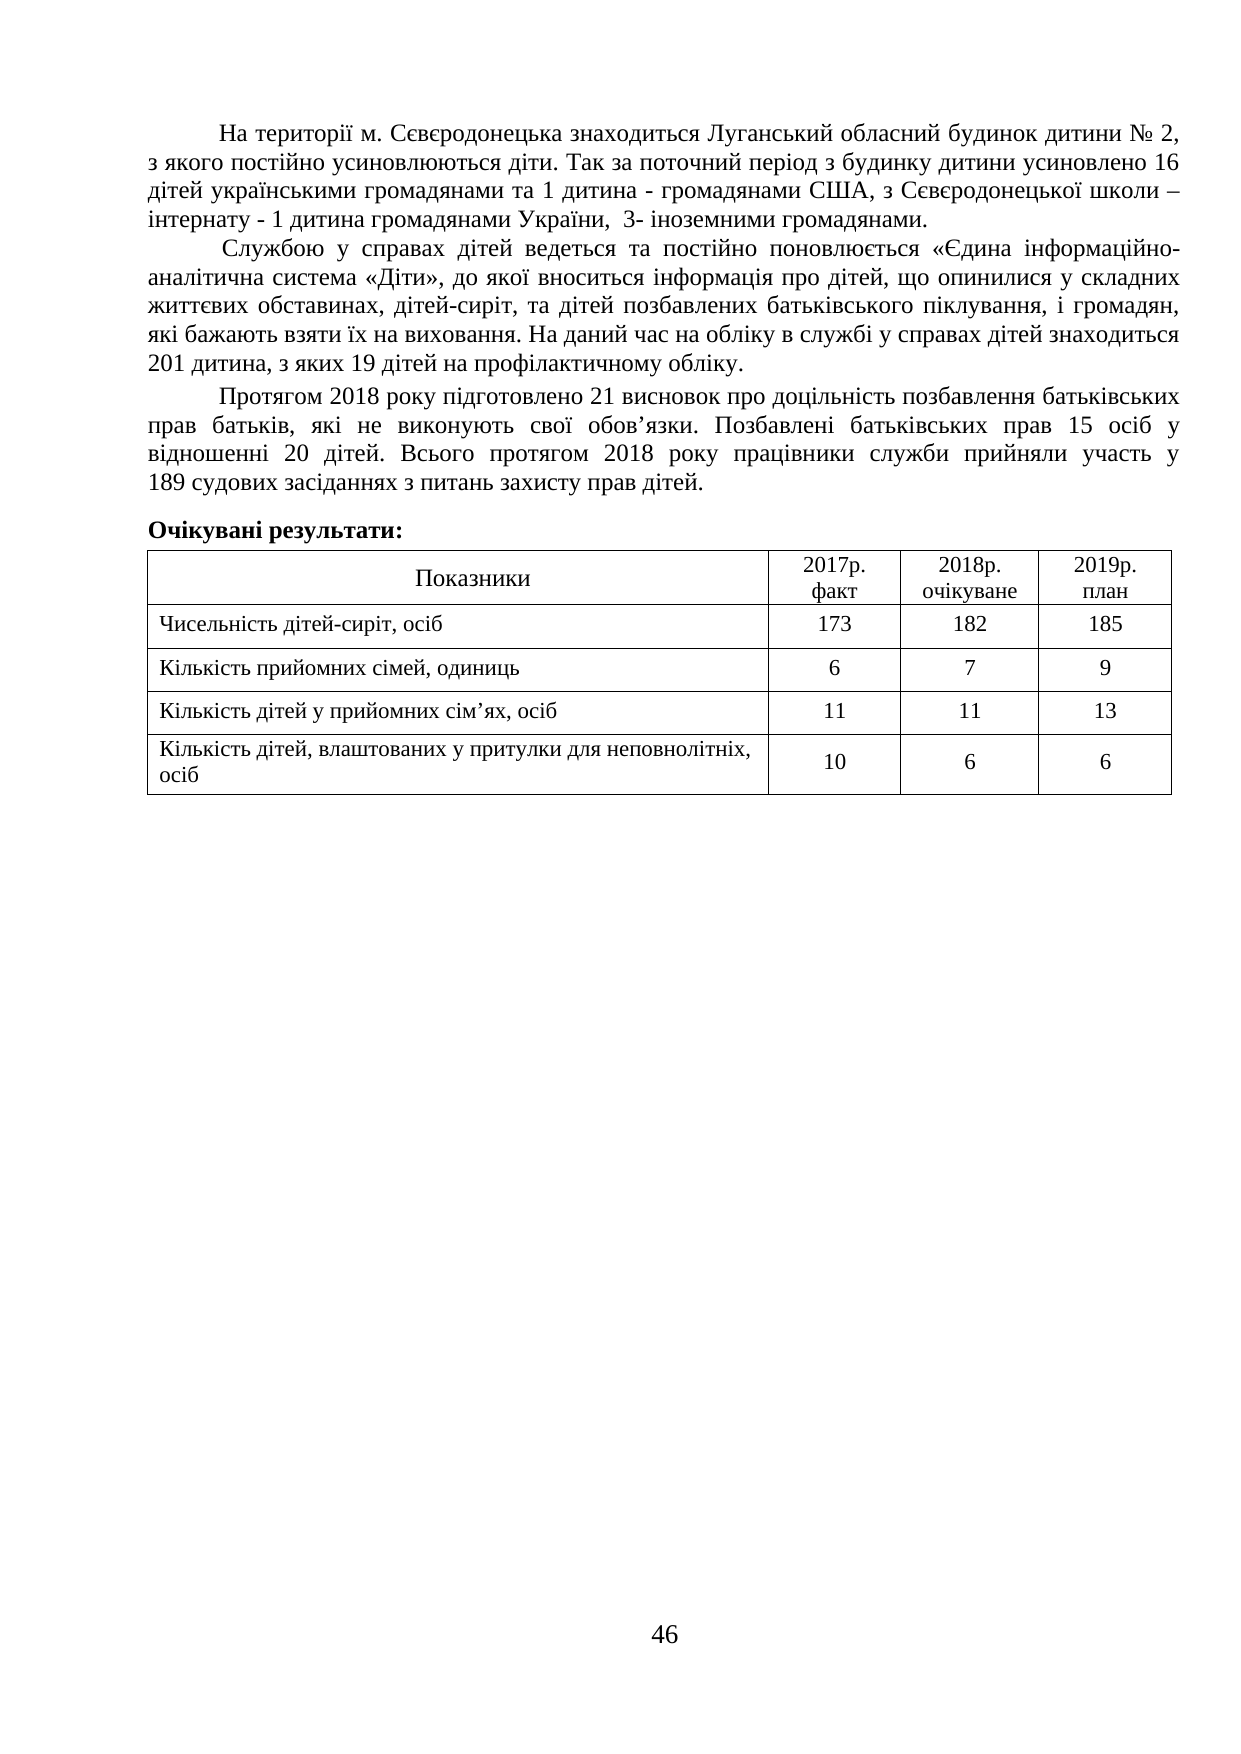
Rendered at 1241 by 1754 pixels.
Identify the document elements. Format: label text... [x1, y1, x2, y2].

table_cell 10 [769, 735, 900, 794]
table_cell 6 [901, 735, 1038, 794]
table_header Показники [148, 551, 768, 604]
table_cell 6 [769, 649, 900, 691]
table_cell Кількість дітей у прийомних сім’ях, осіб [148, 692, 768, 734]
text Службою у справах дітей ведеться та постійно поновлюється «Єдина інформаційно-аналітична система «Діти», до якої вноситься інформація про дітей, що опинилися у складних життєвих обставинах, дітей-сиріт, та дітей позбавлених батьківського піклування, і громадян, які бажають взяти їх на виховання. На даний час на обліку в службі у справах дітей знаходиться 201 дитина, з яких 19 дітей на профілактичному обліку. [148, 233, 1181, 377]
table_cell 11 [769, 692, 900, 734]
table_cell 11 [901, 692, 1038, 734]
table_cell Чисельність дітей-сиріт, осіб [148, 605, 768, 648]
table_cell 173 [769, 605, 900, 648]
table_cell 185 [1039, 605, 1171, 648]
table_header 2019р. план [1039, 551, 1171, 604]
table_header 2017р. факт [769, 551, 900, 604]
table_header 2018р. очікуване [901, 551, 1038, 604]
table_cell 182 [901, 605, 1038, 648]
text На території м. Сєвєродонецька знаходиться Луганський обласний будинок дитини № 2, з якого постійно усиновлюються діти. Так за поточний період з будинку дитини усиновлено 16 дітей українськими громадянами та 1 дитина - громадянами США, з Сєвєродонецької школи – інтернату - 1 дитина громадянами України, 3- іноземними громадянами. [148, 118, 1181, 233]
table_cell 7 [901, 649, 1038, 691]
table_cell 9 [1039, 649, 1171, 691]
table_cell 6 [1039, 735, 1171, 794]
table_cell 13 [1039, 692, 1171, 734]
table_cell Кількість дітей, влаштованих у притулки для неповнолітніх, осіб [148, 735, 768, 794]
list Очікувані результати: [148, 515, 1181, 544]
list Протягом 2018 року підготовлено 21 висновок про доцільність позбавлення батьківських прав батьків, які не виконують свої обов’язки. Позбавлені батьківських прав 15 осіб у відношенні 20 дітей. Всього протягом 2018 року працівники служби прийняли участь у 189 судових засіданнях з питань захисту прав дітей. [148, 381, 1181, 496]
table_cell Кількість прийомних сімей, одиниць [148, 649, 768, 691]
